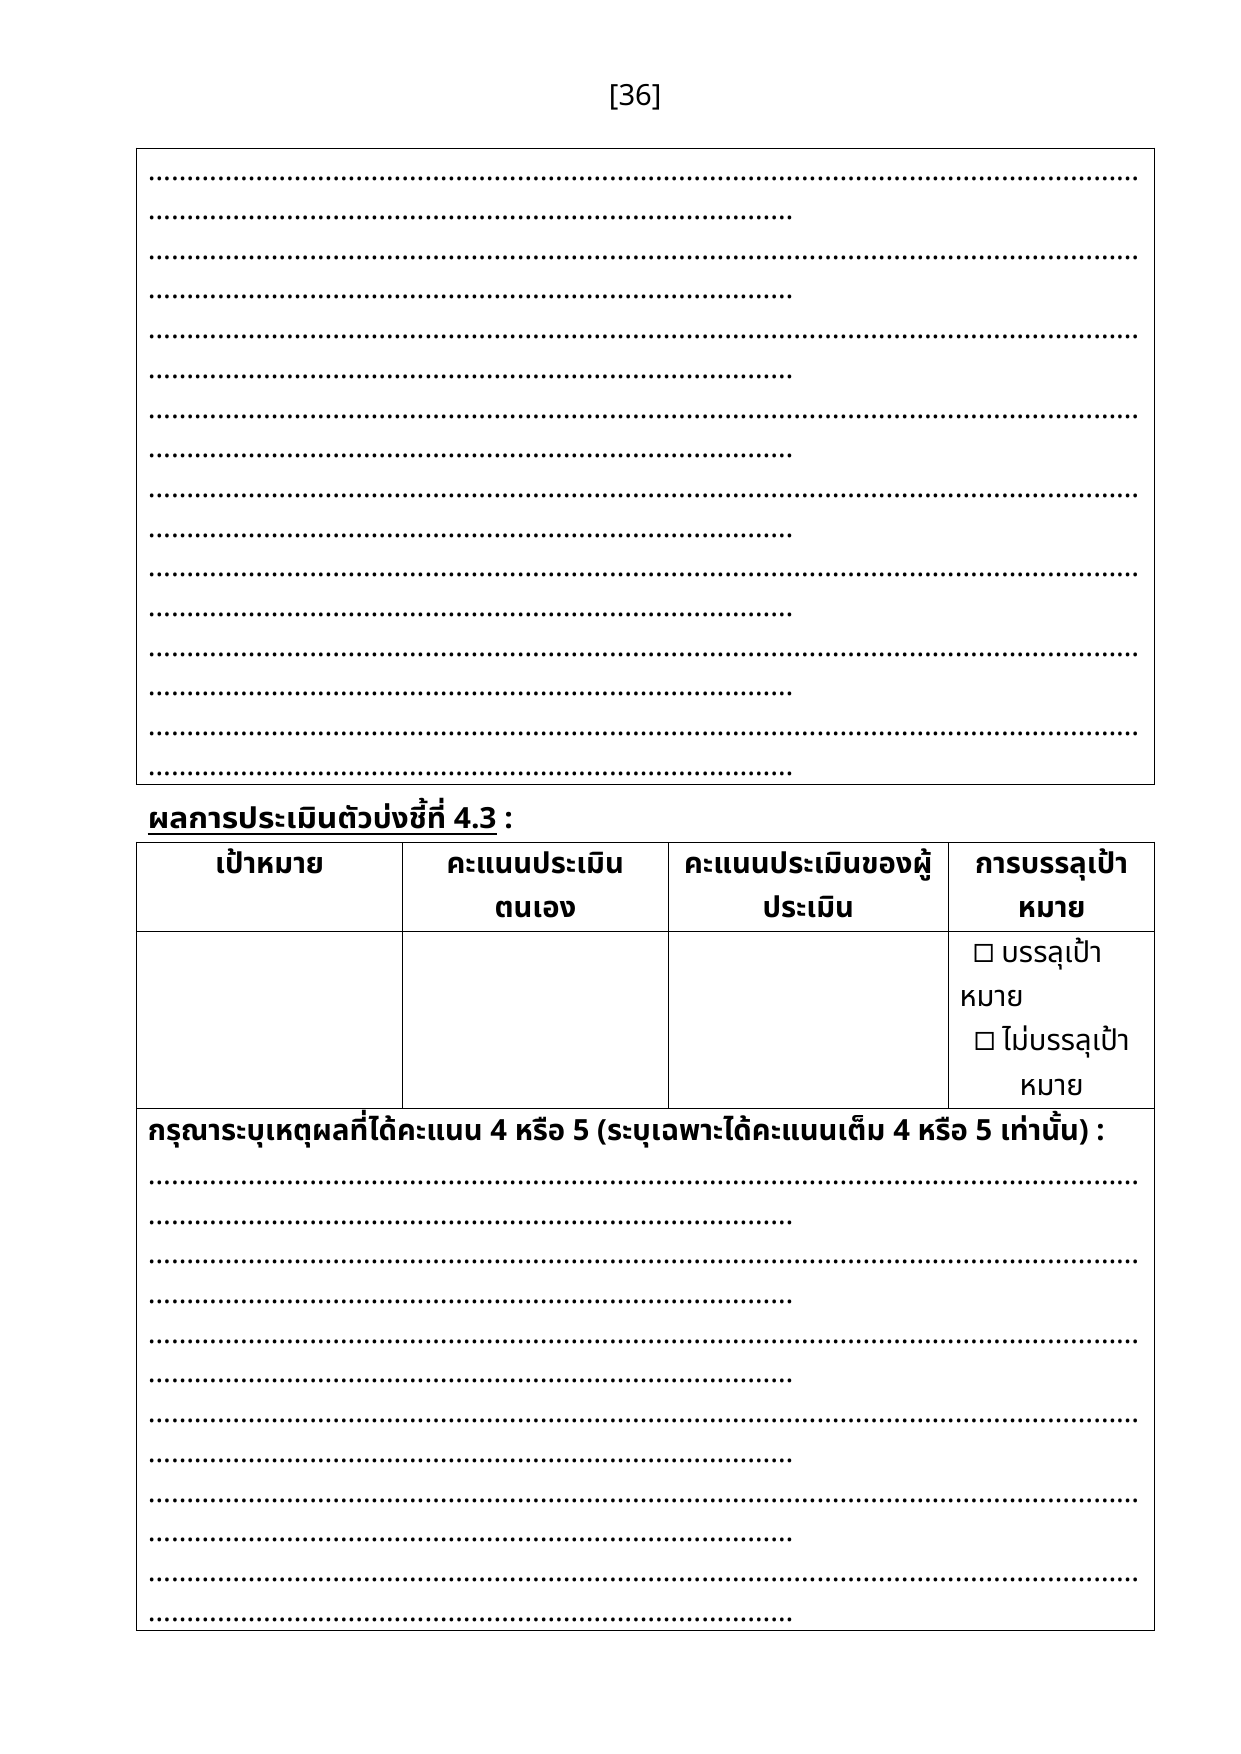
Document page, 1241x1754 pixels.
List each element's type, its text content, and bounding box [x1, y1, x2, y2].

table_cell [137, 149, 1154, 784]
table_cell [403, 932, 668, 1108]
table_header เป้าหมาย [137, 843, 402, 931]
table_header การบรรลุเป้าหมาย [949, 843, 1154, 931]
table_cell [137, 932, 402, 1108]
text ผลการประเมินตัวบ่งชี้ที่ 4.3 : [148, 797, 1132, 842]
table_header คะแนนประเมินของผู้ประเมิน [669, 843, 948, 931]
table_cell บรรลุเป้าหมาย ไม่บรรลุเป้าหมาย [949, 932, 1154, 1108]
table_header คะแนนประเมินตนเอง [403, 843, 668, 931]
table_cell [137, 1109, 1154, 1629]
table_cell [669, 932, 948, 1108]
